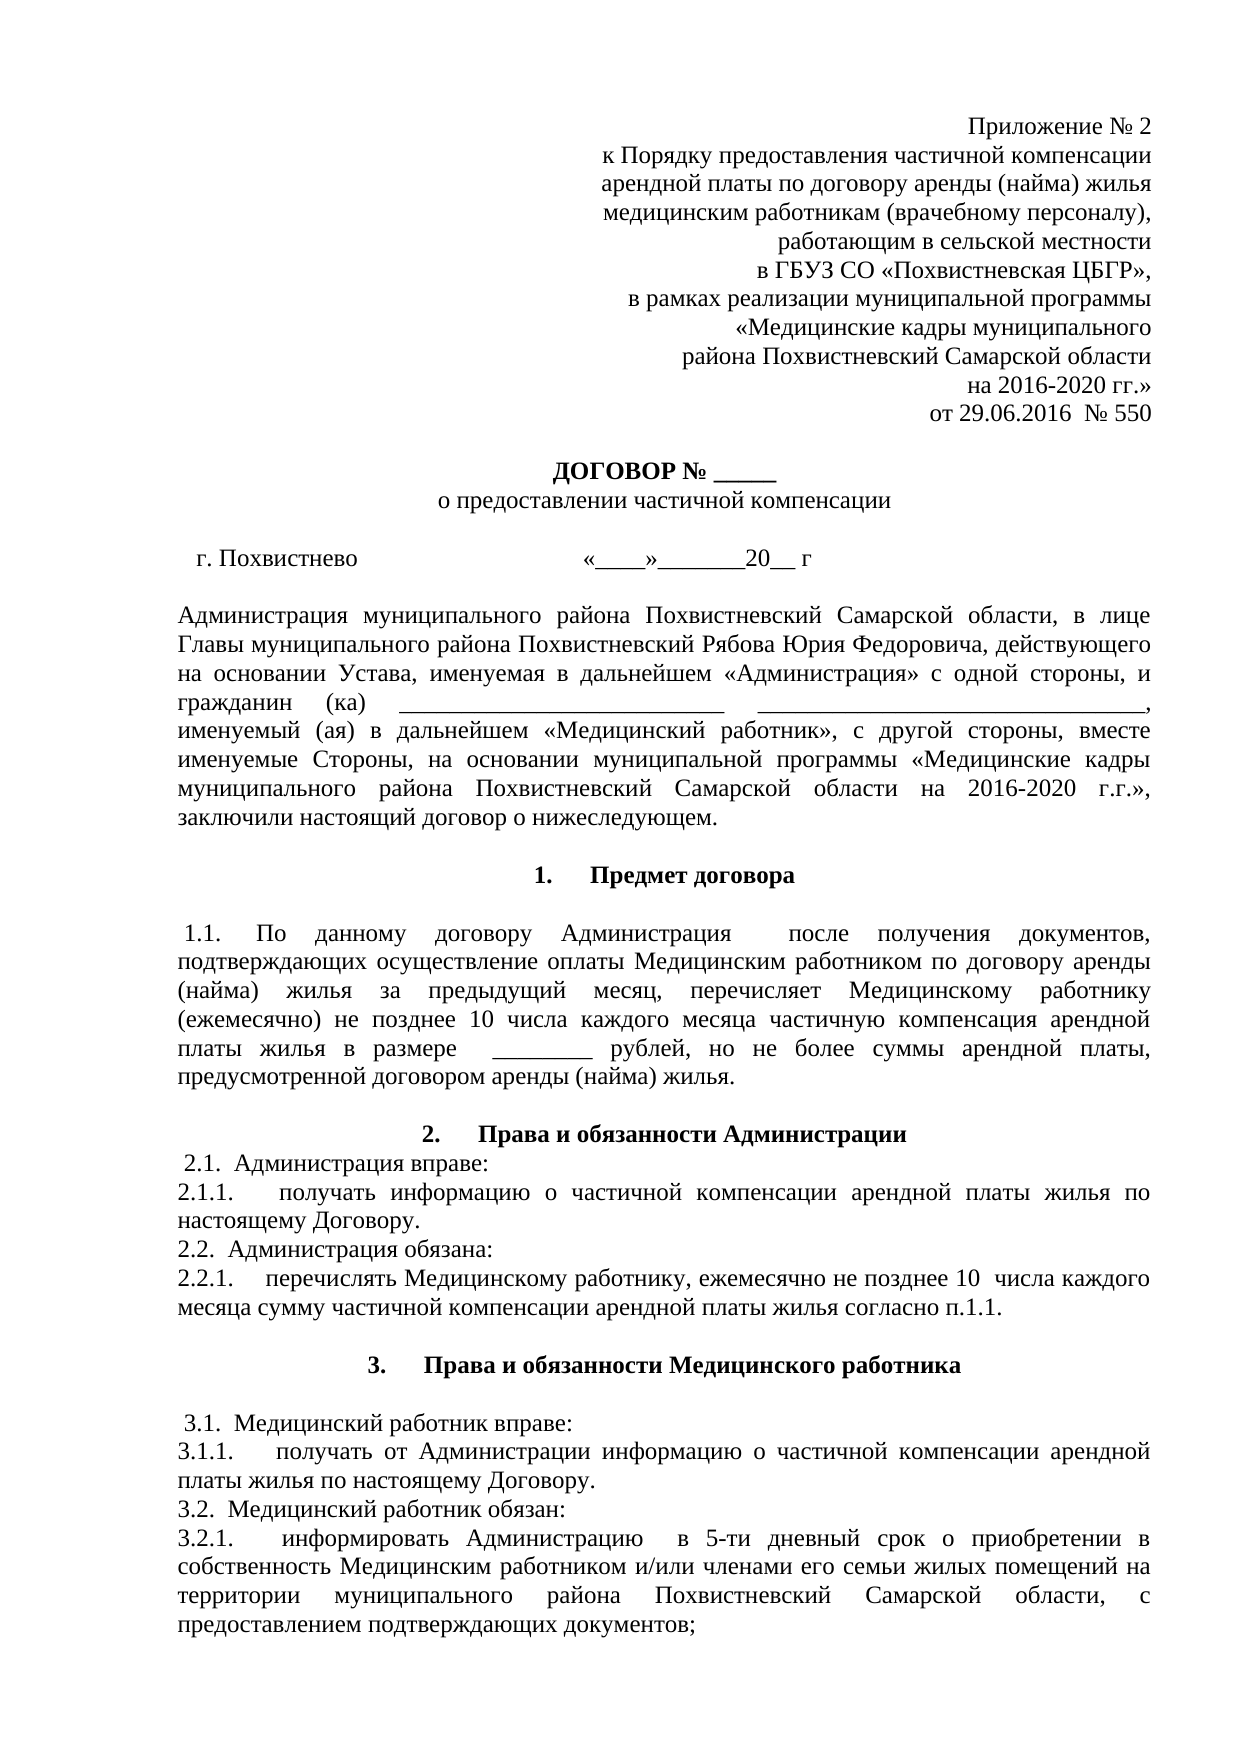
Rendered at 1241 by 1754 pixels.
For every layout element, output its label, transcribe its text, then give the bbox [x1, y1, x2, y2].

text 1.1. По данному договору Администрация после получения документов, подтверждающих осуществление оплаты Медицинским работником по договору аренды (найма) жилья за предыдущий месяц, перечисляет Медицинскому работнику (ежемесячно) не позднее 10 числа каждого месяца частичную компенсация арендной платы жилья в размере ________ рублей, но не более суммы арендной платы, предусмотренной договором аренды (найма) жилья. [177, 918, 1152, 1090]
text от 29.06.2016 № 550 [177, 398, 1152, 427]
text Администрация муниципального района Похвистневский Самарской области, в лице Главы муниципального района Похвистневский Рябова Юрия Федоровича, действующего на основании Устава, именуемая в дальнейшем «Администрация» с одной стороны, и гражданин (ка) __________________________ _______________________________, именуемый (ая) в дальнейшем «Медицинский работник», с другой стороны, вместе именуемые Стороны, на основании муниципальной программы «Медицинские кадры муниципального района Похвистневский Самарской области на 2016-2020 г.г.», заключили настоящий договор о нижеследующем. [177, 601, 1152, 831]
text на 2016-2020 гг.» [177, 370, 1152, 398]
text арендной платы по договору аренды (найма) жилья [177, 168, 1152, 197]
text 3. Права и обязанности Медицинского работника [177, 1350, 1152, 1378]
text работающим в сельской местности [177, 226, 1152, 255]
text 2.2. Администрация обязана: [177, 1234, 1152, 1263]
text ДОГОВОР № _____ [177, 456, 1152, 485]
text 2.1.1. получать информацию о частичной компенсации арендной платы жилья по настоящему Договору. [177, 1177, 1152, 1234]
text района Похвистневский Самарской области [177, 341, 1152, 370]
text 3.1. Медицинский работник вправе: [177, 1408, 1152, 1436]
text в рамках реализации муниципальной программы [177, 283, 1152, 312]
text в ГБУЗ СО «Похвистневская ЦБГР», [177, 255, 1152, 283]
text 3.2.1. информировать Администрацию в 5-ти дневный срок о приобретении в собственность Медицинским работником и/или членами его семьи жилых помещений на территории муниципального района Похвистневский Самарской области, с предоставлением подтверждающих документов; [177, 1523, 1152, 1638]
text 2.2.1. перечислять Медицинскому работнику, ежемесячно не позднее 10 числа каждого месяца сумму частичной компенсации арендной платы жилья согласно п.1.1. [177, 1263, 1152, 1321]
text 1. Предмет договора [177, 860, 1152, 888]
text 3.1.1. получать от Администрации информацию о частичной компенсации арендной платы жилья по настоящему Договору. [177, 1436, 1152, 1494]
text 2. Права и обязанности Администрации [177, 1119, 1152, 1148]
text 2.1. Администрация вправе: [177, 1148, 1152, 1177]
text о предоставлении частичной компенсации [177, 485, 1152, 513]
text к Порядку предоставления частичной компенсации [177, 140, 1152, 168]
text «Медицинские кадры муниципального [177, 312, 1152, 341]
text Приложение № 2 [177, 111, 1152, 140]
text 3.2. Медицинский работник обязан: [177, 1494, 1152, 1523]
text г. Похвистнево «____»_______20__ г [177, 543, 1152, 571]
text медицинским работникам (врачебному персоналу), [177, 197, 1152, 226]
